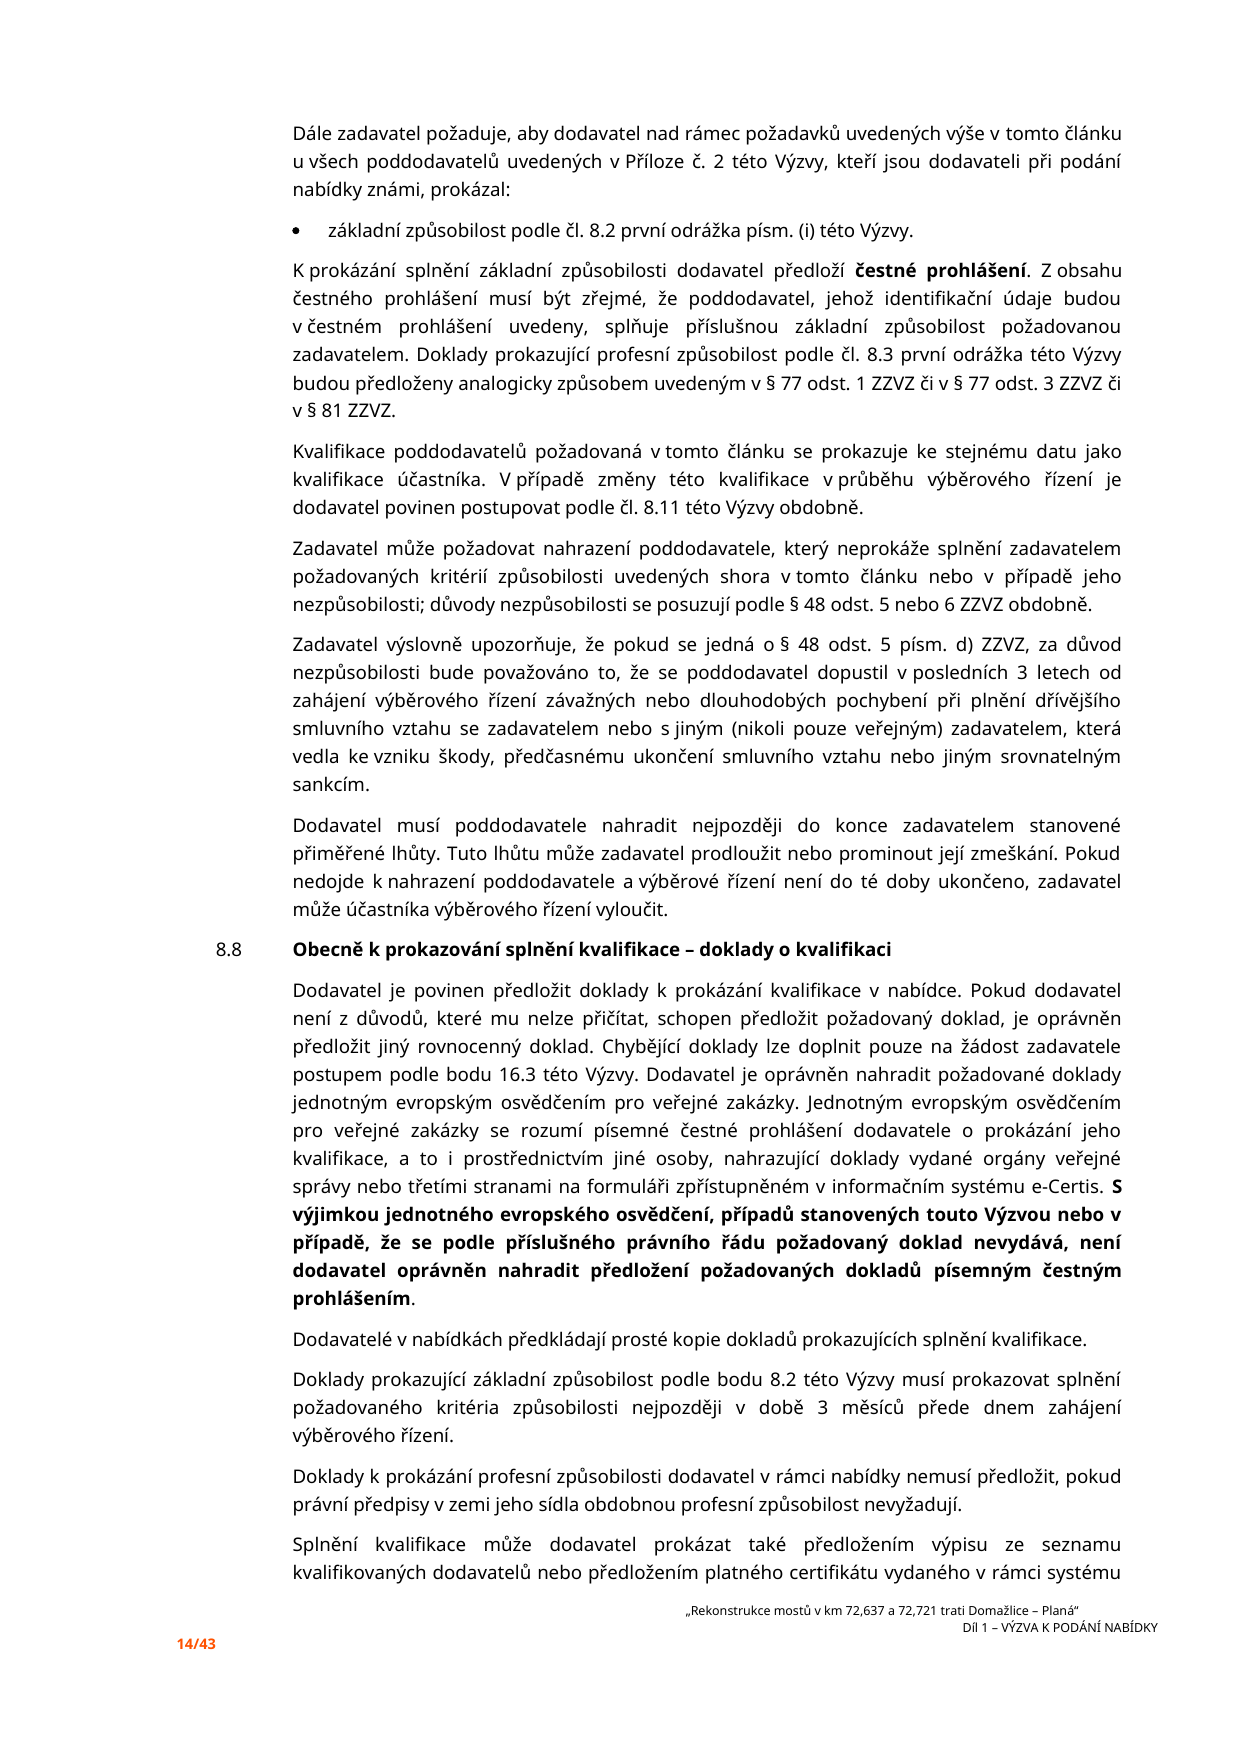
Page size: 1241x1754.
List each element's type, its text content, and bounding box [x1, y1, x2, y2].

text Kvalifikace poddodavatelů požadovaná v tomto článku se prokazuje ke stejnému datu jako kvalifikace účastníka. V případě změny této kvalifikace v průběhu výběrového řízení je dodavatel povinen postupovat podle čl. 8.11 této Výzvy obdobně. [292, 438, 1122, 520]
text Doklady prokazující základní způsobilost podle bodu 8.2 této Výzvy musí prokazovat splnění požadovaného kritéria způsobilosti nejpozději v době 3 měsíců přede dnem zahájení výběrového řízení. [292, 1366, 1122, 1448]
text Dále zadavatel požaduje, aby dodavatel nad rámec požadavků uvedených výše v tomto článku u všech poddodavatelů uvedených v Příloze č. 2 této Výzvy, kteří jsou dodavateli při podání nabídky známi, prokázal: [292, 121, 1122, 202]
text Doklady k prokázání profesní způsobilosti dodavatel v rámci nabídky nemusí předložit, pokud právní předpisy v zemi jeho sídla obdobnou profesní způsobilost nevyžadují. [292, 1463, 1122, 1517]
list Dodavatel musí poddodavatele nahradit nejpozději do konce zadavatelem stanovené přiměřené lhůty. Tuto lhůtu může zadavatel prodloužit nebo prominout její zmeškání. Pokud nedojde k nahrazení poddodavatele a výběrové řízení není do té doby ukončeno, zadavatel může účastníka výběrového řízení vyloučit. [292, 812, 1122, 922]
text Dodavatelé v nabídkách předkládají prosté kopie dokladů prokazujících splnění kvalifikace. [292, 1326, 1122, 1351]
text K prokázání splnění základní způsobilosti dodavatel předloží čestné prohlášení. Z obsahu čestného prohlášení musí být zřejmé, že poddodavatel, jehož identifikační údaje budou v čestném prohlášení uvedeny, splňuje příslušnou základní způsobilost požadovanou zadavatelem. Doklady prokazující profesní způsobilost podle čl. 8.3 první odrážka této Výzvy budou předloženy analogicky způsobem uvedeným v § 77 odst. 1 ZZVZ či v § 77 odst. 3 ZZVZ či v § 81 ZZVZ. [292, 258, 1122, 423]
text Zadavatel může požadovat nahrazení poddodavatele, který neprokáže splnění zadavatelem požadovaných kritérií způsobilosti uvedených shora v tomto článku nebo v případě jeho nezpůsobilosti; důvody nezpůsobilosti se posuzují podle § 48 odst. 5 nebo 6 ZZVZ obdobně. [292, 535, 1122, 616]
text Dodavatel je povinen předložit doklady k prokázání kvalifikace v nabídce. Pokud dodavatel není z důvodů, které mu nelze přičítat, schopen předložit požadovaný doklad, je oprávněn předložit jiný rovnocenný doklad. Chybějící doklady lze doplnit pouze na žádost zadavatele postupem podle bodu 16.3 této Výzvy. Dodavatel je oprávněn nahradit požadované doklady jednotným evropským osvědčením pro veřejné zakázky. Jednotným evropským osvědčením pro veřejné zakázky se rozumí písemné čestné prohlášení dodavatele o prokázání jeho kvalifikace, a to i prostřednictvím jiné osoby, nahrazující doklady vydané orgány veřejné správy nebo třetími stranami na formuláři zpřístupněném v informačním systému e-Certis. S výjimkou jednotného evropského osvědčení, případů stanovených touto Výzvou nebo v případě, že se podle příslušného právního řádu požadovaný doklad nevydává, není dodavatel oprávněn nahradit předložení požadovaných dokladů písemným čestným prohlášením. [292, 977, 1122, 1311]
text základní způsobilost podle čl. 8.2 první odrážka písm. (i) této Výzvy. [292, 217, 1122, 243]
text Obecně k prokazování splnění kvalifikace – doklady o kvalifikaci [216, 937, 1122, 962]
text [292, 1532, 1122, 1585]
text Zadavatel výslovně upozorňuje, že pokud se jedná o § 48 odst. 5 písm. d) ZZVZ, za důvod nezpůsobilosti bude považováno to, že se poddodavatel dopustil v posledních 3 letech od zahájení výběrového řízení závažných nebo dlouhodobých pochybení při plnění dřívějšího smluvního vztahu se zadavatelem nebo s jiným (nikoli pouze veřejným) zadavatelem, která vedla ke vzniku škody, předčasnému ukončení smluvního vztahu nebo jiným srovnatelným sankcím. [292, 631, 1122, 797]
